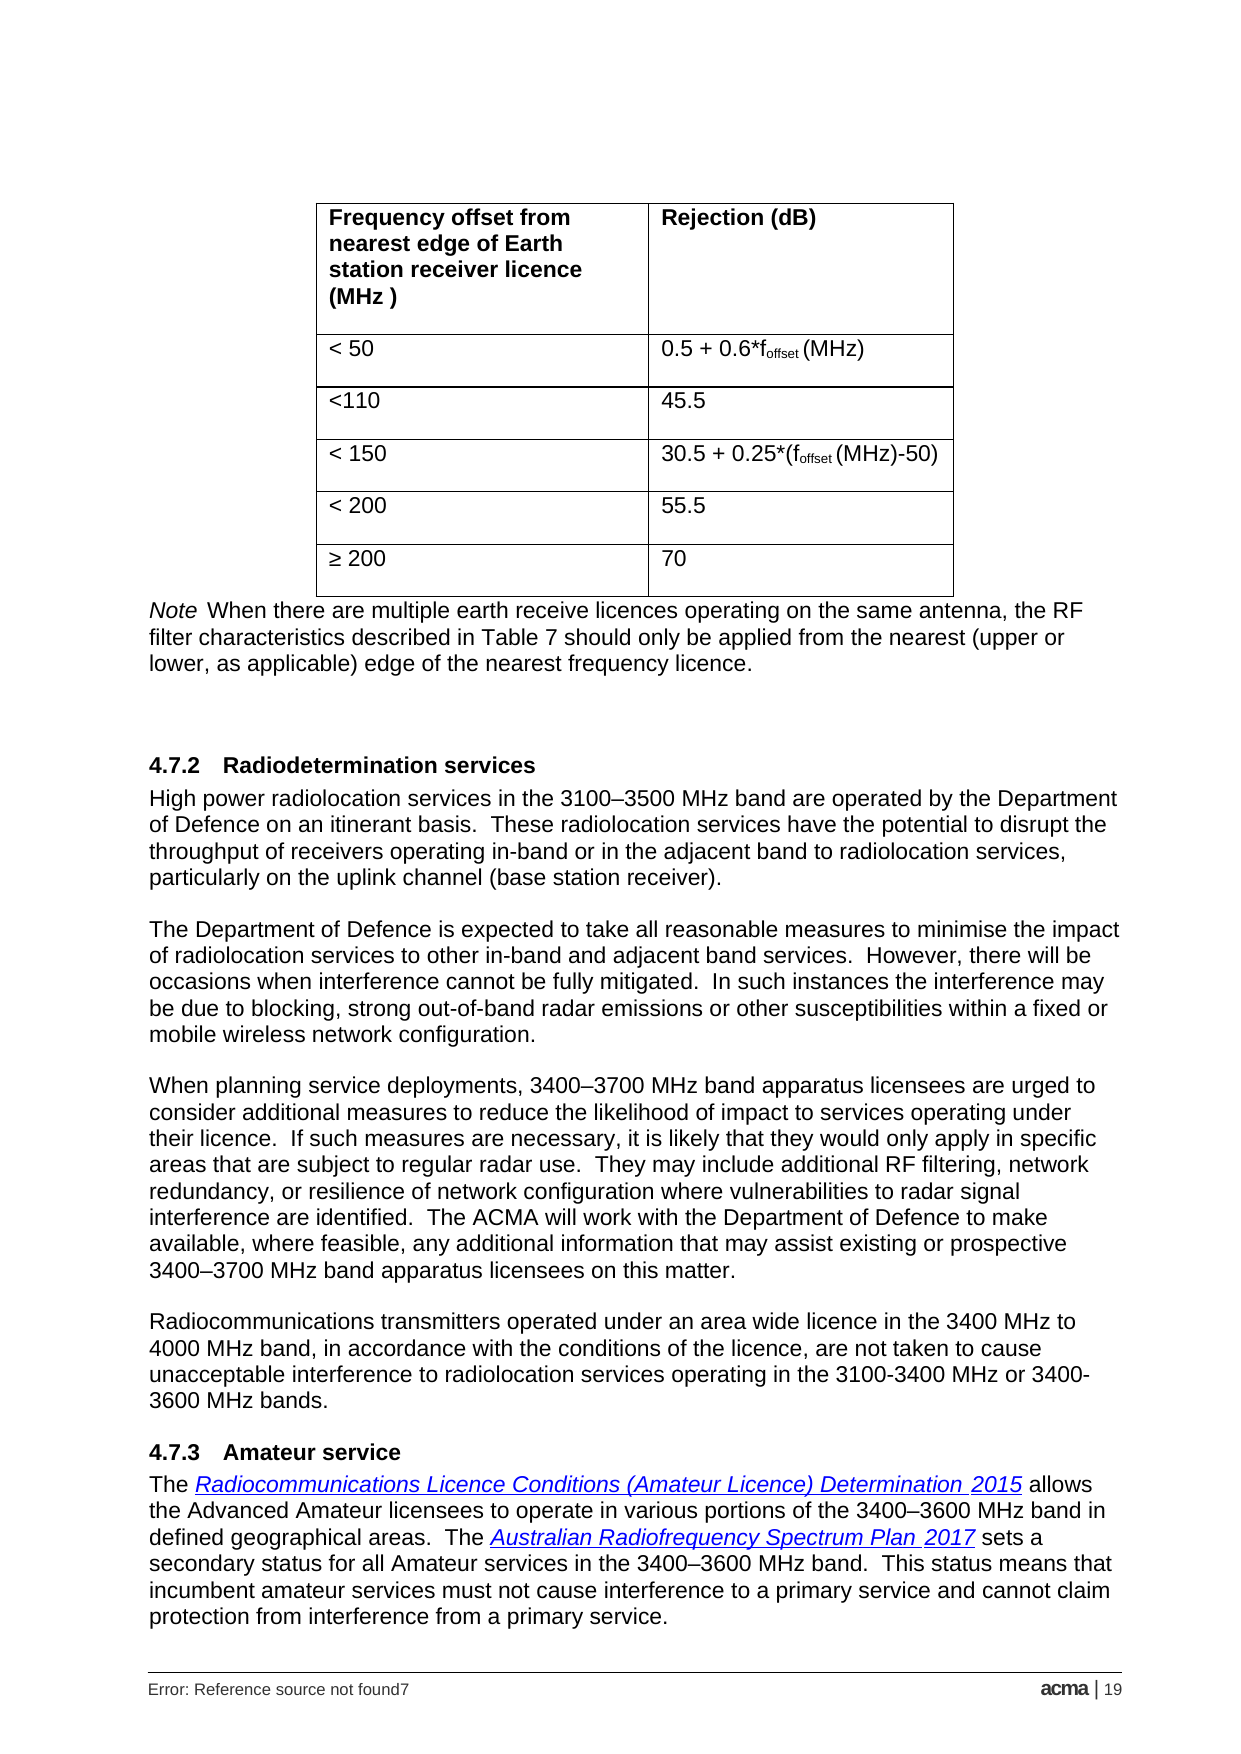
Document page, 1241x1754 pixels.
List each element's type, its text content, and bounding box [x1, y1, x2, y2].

text Note When there are multiple earth receive licences operating on the same antenna, the RF filter characteristics described in Table 7 should only be applied from the nearest (upper or lower, as applicable) edge of the nearest frequency licence. [149, 597, 1122, 676]
table_cell 70 [649, 545, 953, 596]
subtitle Amateur service [149, 1438, 1122, 1465]
text The Department of Defence is expected to take all reasonable measures to minimise the impact of radiolocation services to other in-band and adjacent band services. However, there will be occasions when interference cannot be fully mitigated. In such instances the interference may be due to blocking, strong out-of-band radar emissions or other susceptibilities within a fixed or mobile wireless network configuration. [149, 916, 1122, 1047]
text Radiocommunications transmitters operated under an area wide licence in the 3400 MHz to 4000 MHz band, in accordance with the conditions of the licence, are not taken to cause unacceptable interference to radiolocation services operating in the 3100-3400 MHz or 3400-3600 MHz bands. [149, 1308, 1122, 1413]
subtitle Radiodetermination services [149, 752, 1122, 779]
text High power radiolocation services in the 3100–3500 MHz band are operated by the Department of Defence on an itinerant basis. These radiolocation services have the potential to disrupt the throughput of receivers operating in-band or in the adjacent band to radiolocation services, particularly on the uplink channel (base station receiver). [149, 785, 1122, 891]
text The Radiocommunications Licence Conditions (Amateur Licence) Determination 2015 allows the Advanced Amateur licensees to operate in various portions of the 3400–3600 MHz band in defined geographical areas. The Australian Radiofrequency Spectrum Plan 2017 sets a secondary status for all Amateur services in the 3400–3600 MHz band. This status means that incumbent amateur services must not cause interference to a primary service and cannot claim protection from interference from a primary service. [149, 1471, 1122, 1629]
table_cell < 200 [317, 492, 648, 544]
table_cell 45.5 [649, 388, 953, 439]
table_cell < 150 [317, 440, 648, 491]
table_cell 55.5 [649, 492, 953, 544]
table_cell ≥ 200 [317, 545, 648, 596]
text When planning service deployments, 3400–3700 MHz band apparatus licensees are urged to consider additional measures to reduce the likelihood of impact to services operating under their licence. If such measures are necessary, it is likely that they would only apply in specific areas that are subject to regular radar use. They may include additional RF filtering, network redundancy, or resilience of network configuration where vulnerabilities to radar signal interference are identified. The ACMA will work with the Department of Defence to make available, where feasible, any additional information that may assist existing or prospective 3400–3700 MHz band apparatus licensees on this matter. [149, 1072, 1122, 1283]
table_header Rejection (dB) [649, 204, 953, 334]
table_cell 30.5 + 0.25*(foffset (MHz)-50) [649, 440, 953, 491]
table_cell <110 [317, 388, 648, 439]
table_cell < 50 [317, 335, 648, 386]
table_cell 0.5 + 0.6*foffset (MHz) [649, 335, 953, 386]
table_header Frequency offset from nearest edge of Earth station receiver licence (MHz ) [317, 204, 648, 334]
